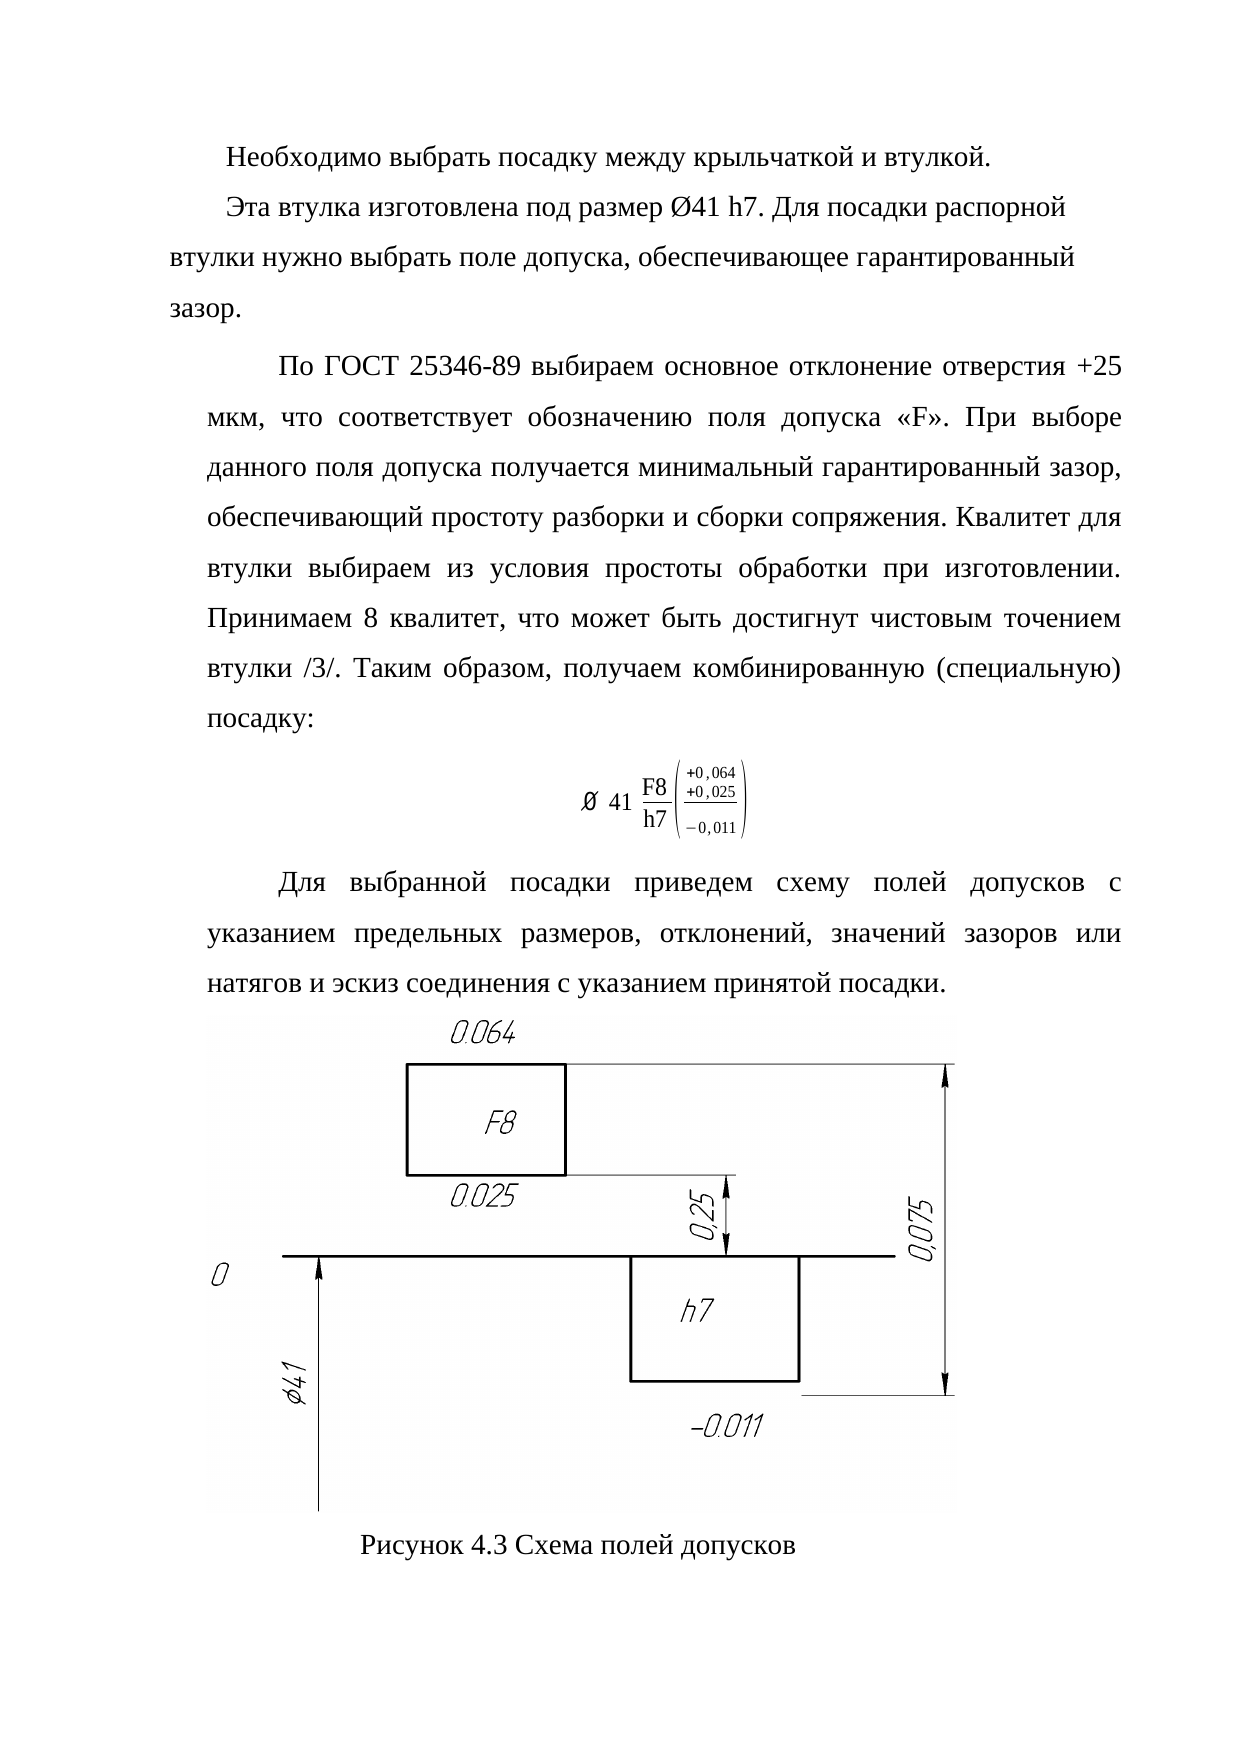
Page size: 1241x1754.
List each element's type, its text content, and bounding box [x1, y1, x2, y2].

picture [206, 1015, 957, 1513]
text Необходимо выбрать посадку между крыльчаткой и втулкой. [169, 139, 1122, 172]
text Эта втулка изготовлена под размер Ø41 h7. Для посадки распорной втулки нужно выбрать поле допуска, обеспечивающее гарантированный зазор. [169, 189, 1122, 323]
text По ГОСТ 25346-89 выбираем основное отклонение отверстия +25 мкм, что соответствует обозначению поля допуска «F». При выборе данного поля допуска получается минимальный гарантированный зазор, обеспечивающий простоту разборки и сборки сопряжения. Квалитет для втулки выбираем из условия простоты обработки при изготовлении. Принимаем 8 квалитет, что может быть достигнут чистовым точением втулки /3/. Таким образом, получаем комбинированную (специальную) посадку: [207, 348, 1122, 734]
text Рисунок 4.3 Схема полей допусков [151, 1527, 1122, 1560]
text Для выбранной посадки приведем схему полей допусков с указанием предельных размеров, отклонений, значений зазоров или натягов и эскиз соединения с указанием принятой посадки. [207, 864, 1122, 999]
